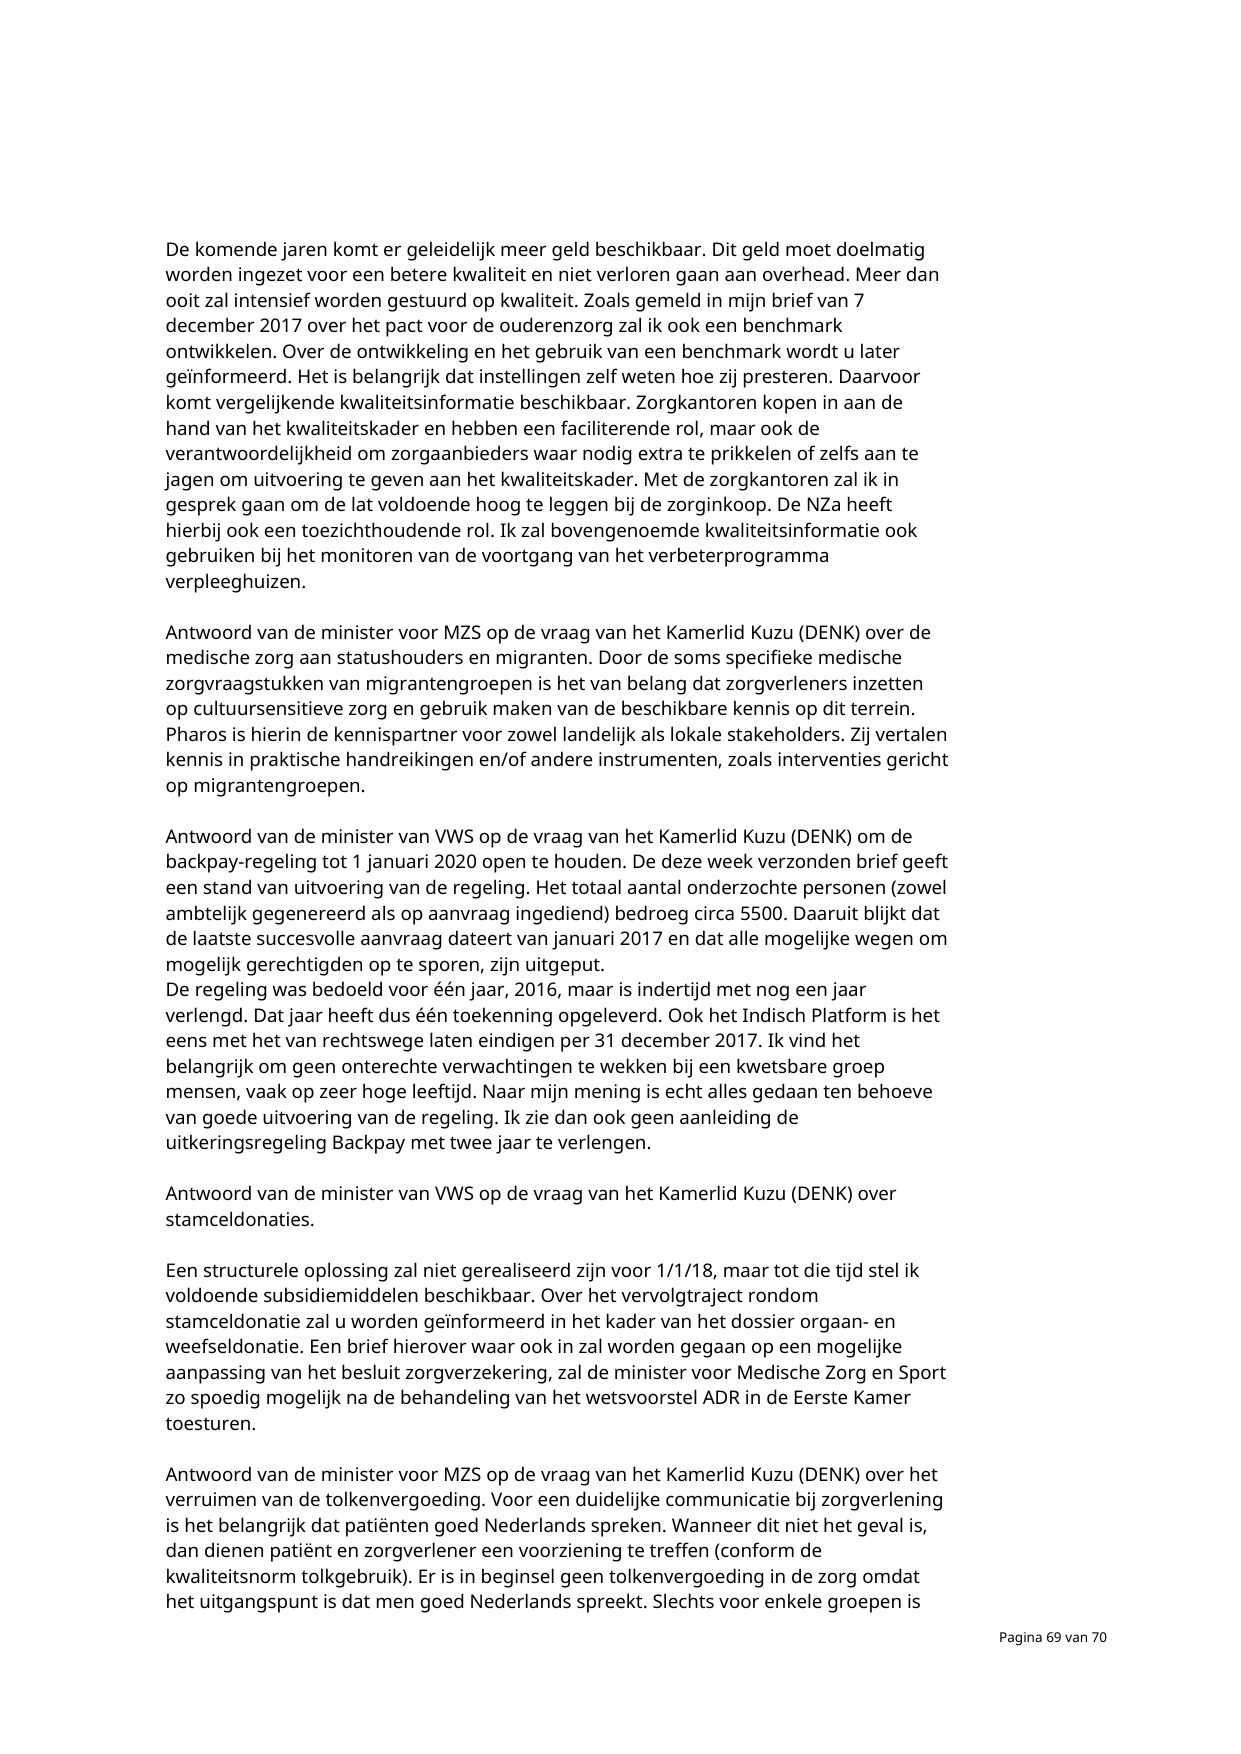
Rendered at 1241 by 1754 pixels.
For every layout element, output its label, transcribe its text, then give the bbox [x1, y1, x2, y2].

text De regeling was bedoeld voor één jaar, 2016, maar is indertijd met nog een jaar verlengd. Dat jaar heeft dus één toekenning opgeleverd. Ook het Indisch Platform is het eens met het van rechtswege laten eindigen per 31 december 2017. Ik vind het belangrijk om geen onterechte verwachtingen te wekken bij een kwetsbare groep mensen, vaak op zeer hoge leeftijd. Naar mijn mening is echt alles gedaan ten behoeve van goede uitvoering van de regeling. Ik zie dan ook geen aanleiding de uitkeringsregeling Backpay met twee jaar te verlengen. [165, 976, 950, 1155]
text Een structurele oplossing zal niet gerealiseerd zijn voor 1/1/18, maar tot die tijd stel ik voldoende subsidiemiddelen beschikbaar. Over het vervolgtraject rondom stamceldonatie zal u worden geïnformeerd in het kader van het dossier orgaan- en weefseldonatie. Een brief hierover waar ook in zal worden gegaan op een mogelijke aanpassing van het besluit zorgverzekering, zal de minister voor Medische Zorg en Sport zo spoedig mogelijk na de behandeling van het wetsvoorstel ADR in de Eerste Kamer toesturen. [165, 1257, 950, 1436]
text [165, 1461, 950, 1614]
text Antwoord van de minister voor MZS op de vraag van het Kamerlid () over de medische zorg aan statushouders en migranten. Door de soms specifieke medische zorgvraagstukken van migrantengroepen is het van belang dat zorgverleners inzetten op cultuursensitieve zorg en gebruik maken van de beschikbare kennis op dit terrein. Pharos is hierin de kennispartner voor zowel landelijk als lokale stakeholders. Zij vertalen kennis in praktische handreikingen en/of andere instrumenten, zoals interventies gericht op migrantengroepen. [165, 619, 950, 798]
text Antwoord van de minister van VWS op de vraag van het Kamerlid () over stamceldonaties. [165, 1181, 950, 1232]
text Antwoord van de minister van VWS op de vraag van het Kamerlid Kuzu (DENK) om de backpay-regeling tot 1 januari 2020 open te houden. De deze week verzonden brief geeft een stand van uitvoering van de regeling. Het totaal aantal onderzochte personen (zowel ambtelijk gegenereerd als op aanvraag ingediend) bedroeg circa 5500. Daaruit blijkt dat de laatste succesvolle aanvraag dateert van januari 2017 en dat alle mogelijke wegen om mogelijk gerechtigden op te sporen, zijn uitgeput. [165, 823, 950, 976]
text De komende jaren komt er geleidelijk meer geld beschikbaar. Dit geld moet doelmatig worden ingezet voor een betere kwaliteit en niet verloren gaan aan overhead. Meer dan ooit zal intensief worden gestuurd op kwaliteit. Zoals gemeld in mijn brief van 7 december 2017 over het pact voor de ouderenzorg zal ik ook een benchmark ontwikkelen. Over de ontwikkeling en het gebruik van een benchmark wordt u later geïnformeerd. Het is belangrijk dat instellingen zelf weten hoe zij presteren. Daarvoor komt vergelijkende kwaliteitsinformatie beschikbaar. Zorgkantoren kopen in aan de hand van het kwaliteitskader en hebben een faciliterende rol, maar ook de verantwoordelijkheid om zorgaanbieders waar nodig extra te prikkelen of zelfs aan te jagen om uitvoering te geven aan het kwaliteitskader. Met de zorgkantoren zal ik in gesprek gaan om de lat voldoende hoog te leggen bij de zorginkoop. De NZa heeft hierbij ook een toezichthoudende rol. Ik zal bovengenoemde kwaliteitsinformatie ook gebruiken bij het monitoren van de voortgang van het verbeterprogramma verpleeghuizen. [165, 236, 950, 593]
